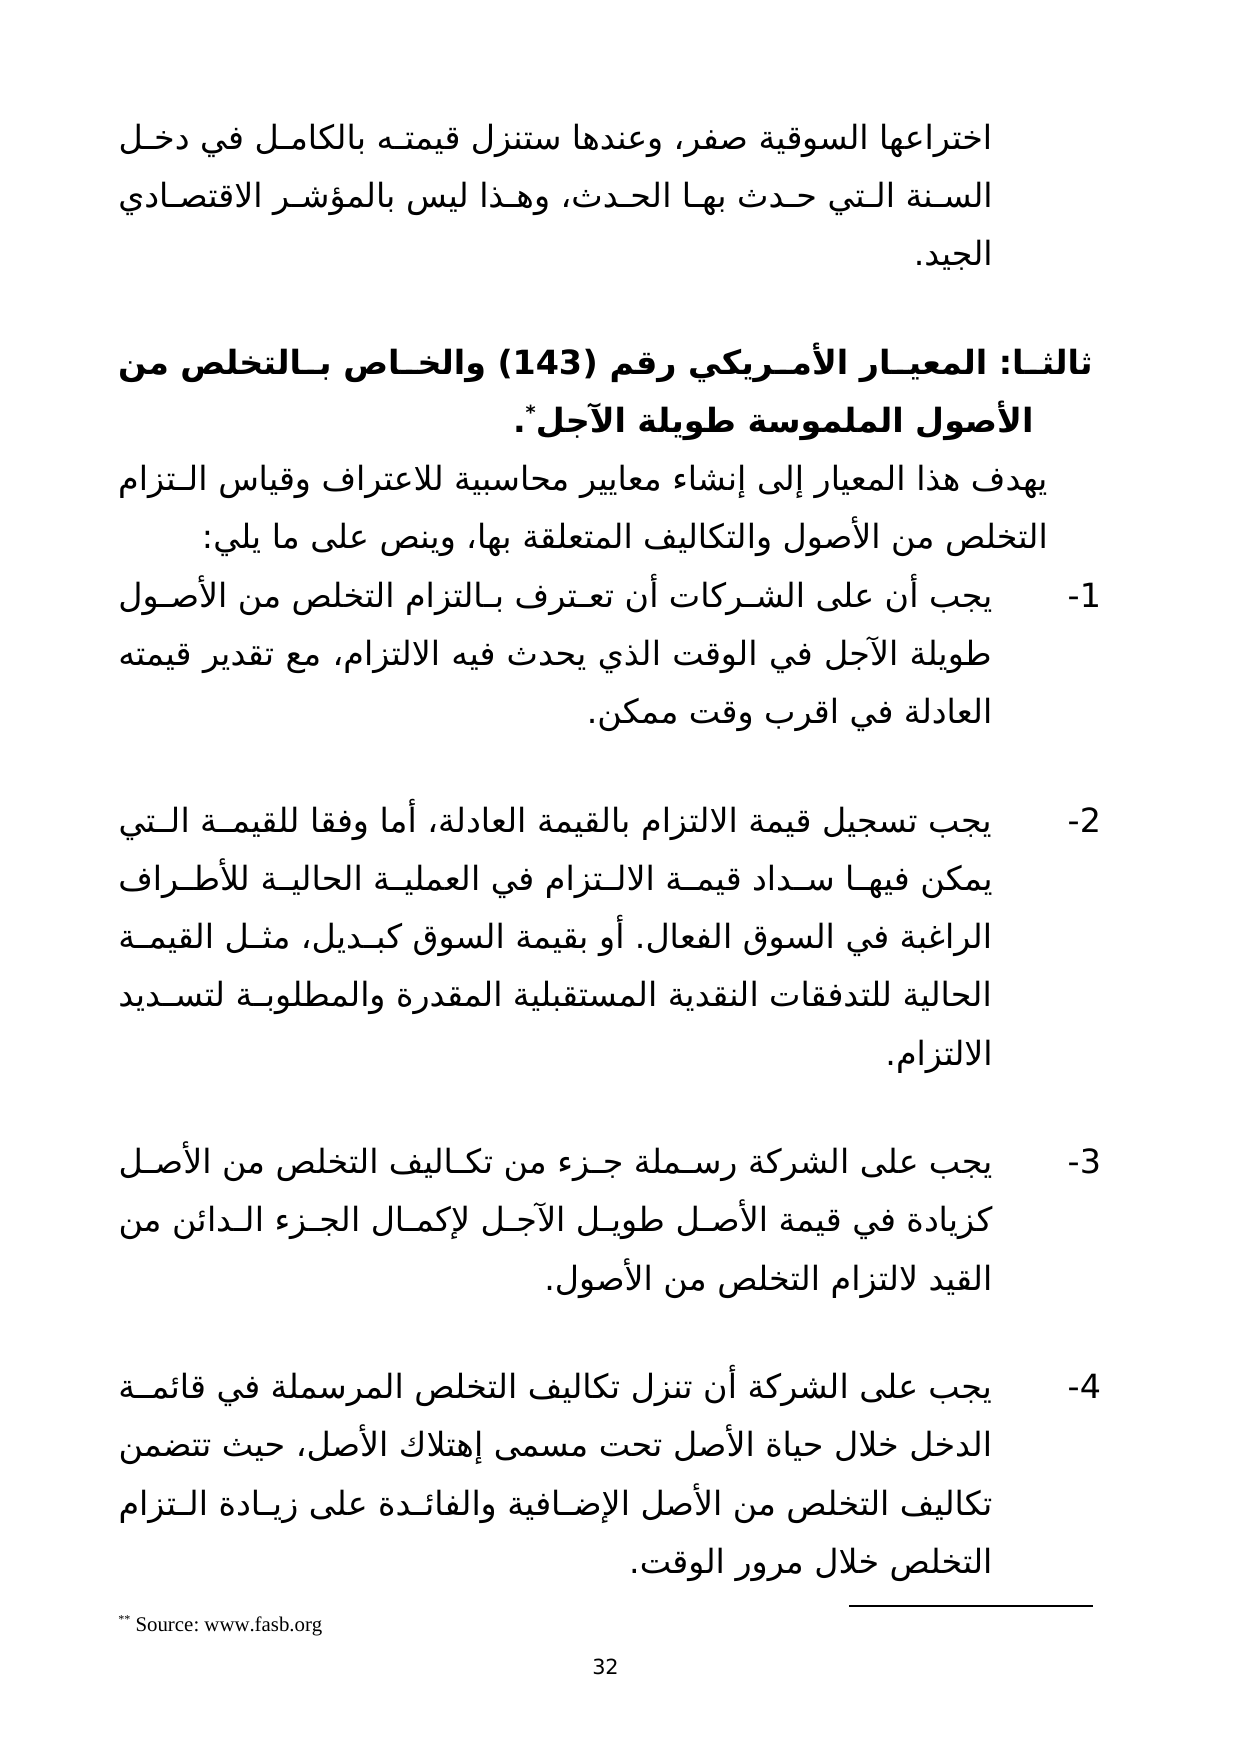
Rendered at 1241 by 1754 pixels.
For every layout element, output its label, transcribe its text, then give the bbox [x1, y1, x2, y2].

list يجب أن على الشركات أن تعترف بالتزام التخلص من الأصول طويلة الآجل في الوقت الذي يحدث فيه الالتزام، مع تقدير قيمته العادلة في اقرب وقت ممكن. [118, 576, 1067, 731]
list يجب على الشركة رسملة جزء من تكاليف التخلص من الأصل كزيادة في قيمة الأصل طويل الآجل لإكمال الجزء الدائن من القيد لالتزام التخلص من الأصول. [118, 1142, 1067, 1298]
list يجب على الشركة أن تنزل تكاليف التخلص المرسملة في قائمة الدخل خلال حياة الأصل تحت مسمى إهتلاك الأصل، حيث تتضمن تكاليف التخلص من الأصل الإضافية والفائدة على زيادة التزام التخلص خلال مرور الوقت. [118, 1367, 1067, 1581]
text يهدف هذا المعيار إلى إنشاء معايير محاسبية للاعتراف وقياس التزام التخلص من الأصول والتكاليف المتعلقة بها، وينص على ما يلي: [118, 459, 1067, 557]
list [118, 118, 1067, 273]
list يجب تسجيل قيمة الالتزام بالقيمة العادلة، أما وفقا للقيمة التي يمكن فيها سداد قيمة الالتزام في العملية الحالية للأطراف الراغبة في السوق الفعال. أو بقيمة السوق كبديل، مثل القيمة الحالية للتدفقات النقدية المستقبلية المقدرة والمطلوبة لتسديد الالتزام. [118, 801, 1067, 1073]
text ثالثا: المعيار الأمريكي رقم (143) والخاص بالتخلص من الأصول الملموسة طويلة الآجل*. [118, 343, 1092, 440]
